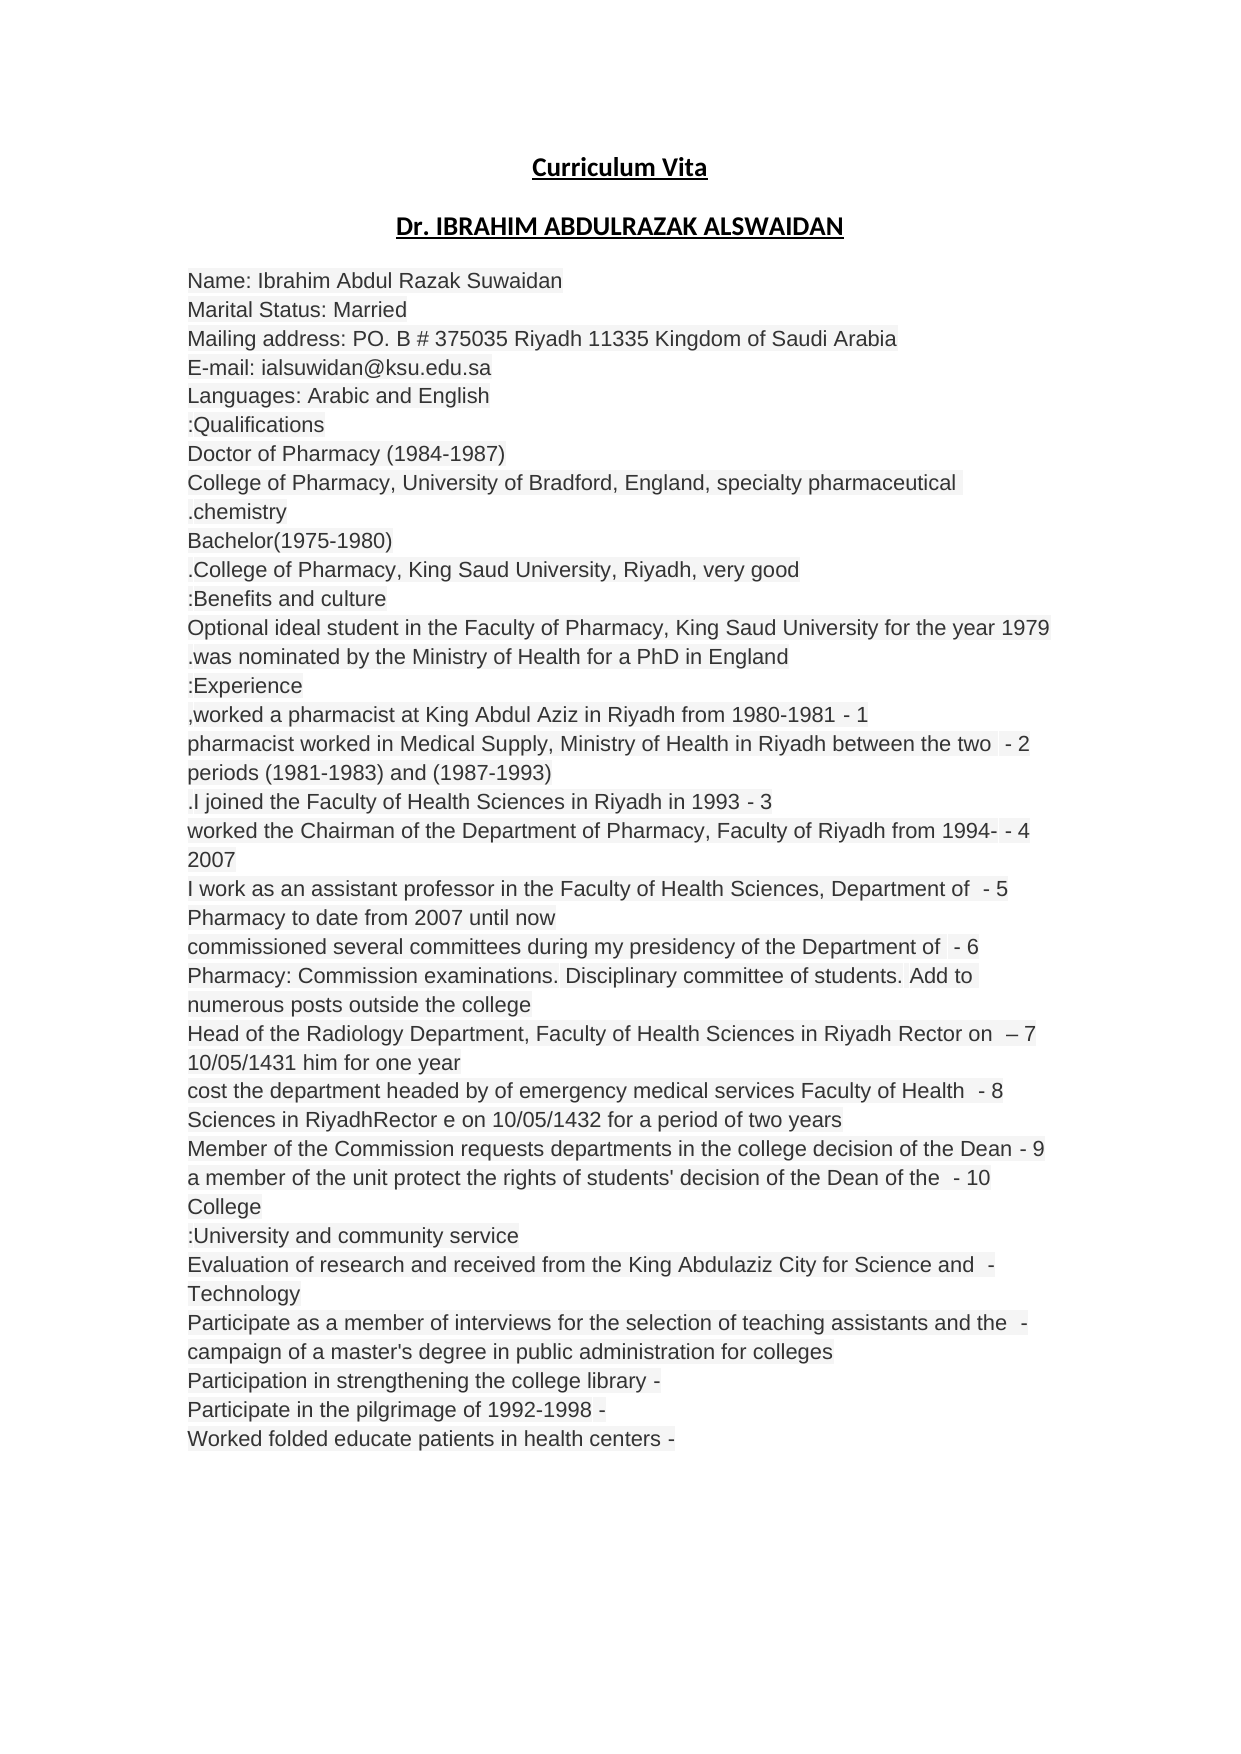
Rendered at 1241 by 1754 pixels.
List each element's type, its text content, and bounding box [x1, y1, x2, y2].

text Name: Ibrahim Abdul Razak Suwaidan Marital Status: Married Mailing address: PO. B # 375035 Riyadh 11335 Kingdom of Saudi Arabia E-mail: ialsuwidan@ksu.edu.sa Languages: Arabic and English Qualifications: Doctor of Pharmacy (1984-1987) College of Pharmacy, University of Bradford, England, specialty pharmaceutical chemistry. Bachelor(1975-1980) College of Pharmacy, King Saud University, Riyadh, very good. Benefits and culture: Optional ideal student in the Faculty of Pharmacy, King Saud University for the year 1979 was nominated by the Ministry of Health for a PhD in England. Experience: 1 - worked a pharmacist at King Abdul Aziz in Riyadh from 1980-1981, 2 - pharmacist worked in Medical Supply, Ministry of Health in Riyadh between the two periods (1981-1983) and (1987-1993) 3 - I joined the Faculty of Health Sciences in Riyadh in 1993. 4 - worked the Chairman of the Department of Pharmacy, Faculty of Riyadh from 1994-2007 5 - I work as an assistant professor in the Faculty of Health Sciences, Department of Pharmacy to date from 2007 until now 6 - commissioned several committees during my presidency of the Department of Pharmacy: Commission examinations. Disciplinary committee of students. Add to numerous posts outside the college 7 – Head of the Radiology Department, Faculty of Health Sciences in Riyadh Rector on 10/05/1431 him for one year 8 - cost the department headed by of emergency medical services Faculty of Health Sciences in RiyadhRector e on 10/05/1432 for a period of two years 9 - Member of the Commission requests departments in the college decision of the Dean 10 - a member of the unit protect the rights of students' decision of the Dean of the College University and community service: - Evaluation of research and received from the King Abdulaziz City for Science and Technology - Participate as a member of interviews for the selection of teaching assistants and the campaign of a master's degree in public administration for colleges - Participation in strengthening the college library - Participate in the pilgrimage of 1992-1998 - Worked folded educate patients in health centers [187, 267, 1053, 1451]
text Curriculum Vita [187, 150, 1053, 183]
text Dr. IBRAHIM ABDULRAZAK ALSWAIDAN [187, 209, 1053, 242]
